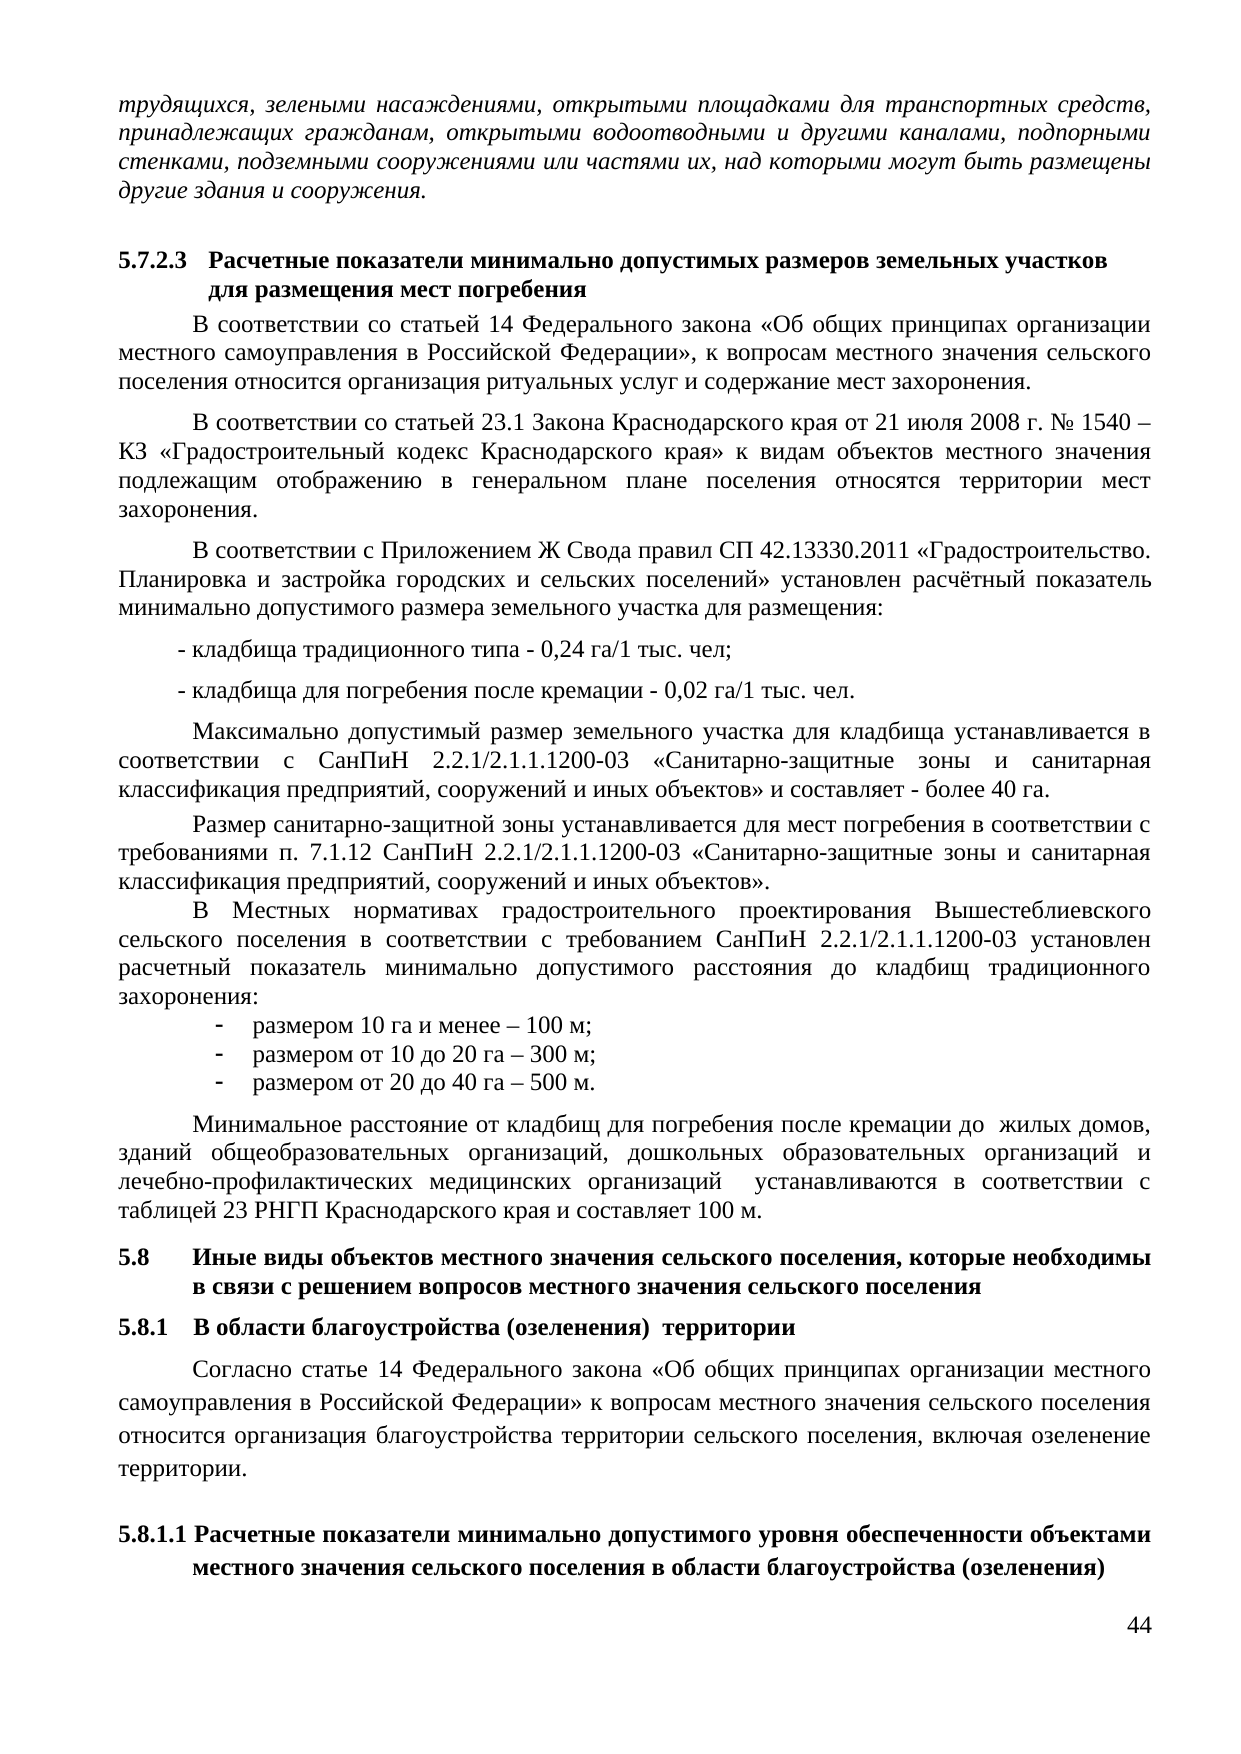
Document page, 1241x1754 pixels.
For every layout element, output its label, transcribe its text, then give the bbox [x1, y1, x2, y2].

text Минимальное расстояние от кладбищ для погребения после кремации до жилых домов, зданий общеобразовательных организаций, дошкольных образовательных организаций и лечебно-профилактических медицинских организаций устанавливаются в соответствии с таблицей 23 РНГП Краснодарского края и составляет 100 м. [118, 1109, 1152, 1224]
text В соответствии со статьей 14 Федерального закона «Об общих принципах организации местного самоуправления в Российской Федерации», к вопросам местного значения сельского поселения относится организация ритуальных услуг и содержание мест захоронения. [118, 309, 1152, 395]
list размером от 10 до 20 га – 300 м; [215, 1039, 1152, 1067]
text - кладбища традиционного типа - 0,24 га/1 тыс. чел; [118, 634, 1152, 662]
text В соответствии с Приложением Ж Свода правил СП 42.13330.2011 «Градостроительство. Планировка и застройка городских и сельских поселений» установлен расчётный показатель минимально допустимого размера земельного участка для размещения: [118, 535, 1152, 621]
text В соответствии со статьей 23.1 Закона Краснодарского края от 21 июля 2008 г. № 1540 – КЗ «Градостроительный кодекс Краснодарского края» к видам объектов местного значения подлежащим отображению в генеральном плане поселения относятся территории мест захоронения. [118, 407, 1152, 522]
text Максимально допустимый размер земельного участка для кладбища устанавливается в соответствии с СанПиН 2.2.1/2.1.1.1200-03 «Санитарно-защитные зоны и санитарная классификация предприятий, сооружений и иных объектов» и составляет - более 40 га. [118, 716, 1152, 802]
text 5.8.1.1 Расчетные показатели минимально допустимого уровня обеспеченности объектами местного значения сельского поселения в области благоустройства (озеленения) [118, 1519, 1152, 1581]
subtitle В области благоустройства (озеленения) территории [118, 1312, 1152, 1341]
text Размер санитарно-защитной зоны устанавливается для мест погребения в соответствии с требованиями п. 7.1.12 СанПиН 2.2.1/2.1.1.1200-03 «Санитарно-защитные зоны и санитарная классификация предприятий, сооружений и иных объектов». [118, 809, 1152, 895]
subtitle Расчетные показатели минимально допустимых размеров земельных участков для размещения мест погребения [118, 245, 1152, 302]
list размером от 20 до 40 га – 500 м. [215, 1067, 1152, 1096]
text - кладбища для погребения после кремации - 0,02 га/1 тыс. чел. [118, 675, 1152, 704]
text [118, 89, 1152, 204]
text Согласно статье 14 Федерального закона «Об общих принципах организации местного самоуправления в Российской Федерации» к вопросам местного значения сельского поселения относится организация благоустройства территории сельского поселения, включая озеленение территории. [118, 1354, 1152, 1481]
list размером 10 га и менее – 100 м; [215, 1010, 1152, 1039]
text В Местных нормативах градостроительного проектирования Вышестеблиевского сельского поселения в соответствии с требованием СанПиН 2.2.1/2.1.1.1200-03 установлен расчетный показатель минимально допустимого расстояния до кладбищ традиционного захоронения: [118, 895, 1152, 1010]
subtitle Иные виды объектов местного значения сельского поселения, которые необходимы в связи с решением вопросов местного значения сельского поселения [118, 1242, 1152, 1300]
